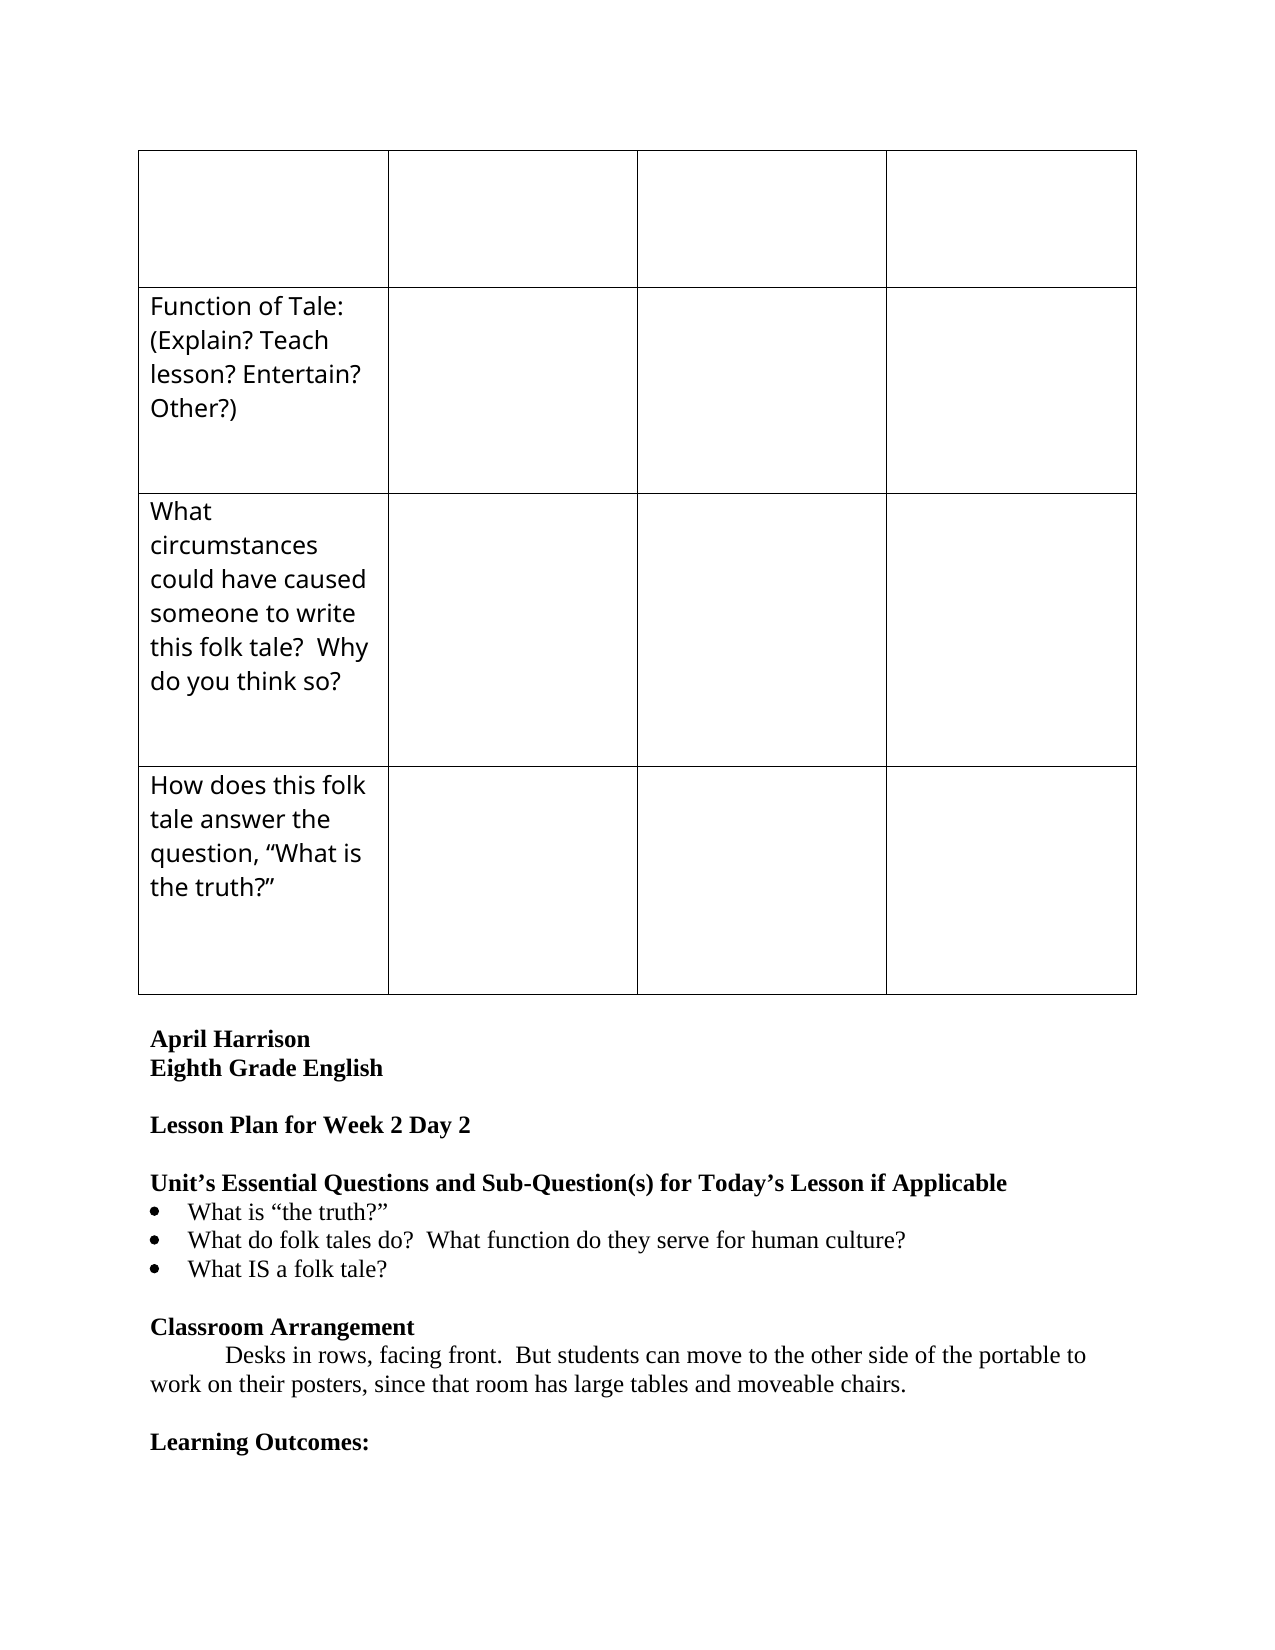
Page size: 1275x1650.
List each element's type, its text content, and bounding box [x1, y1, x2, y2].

table_cell [389, 151, 637, 287]
text Unit’s Essential Questions and Sub-Question(s) for Today’s Lesson if Applicable [150, 1168, 1125, 1197]
table_cell What circumstances could have caused someone to write this folk tale? Why do you think so? [139, 494, 388, 766]
table_cell [638, 288, 886, 493]
text Learning Outcomes: [150, 1427, 1125, 1455]
table_cell Function of Tale: (Explain? Teach lesson? Entertain? Other?) [139, 288, 388, 493]
table_cell [887, 767, 1136, 994]
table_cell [139, 151, 388, 287]
table_cell [638, 151, 886, 287]
table_cell [389, 767, 637, 994]
list What IS a folk tale? [150, 1254, 1125, 1283]
table_cell How does this folk tale answer the question, “What is the truth?” [139, 767, 388, 994]
text Classroom Arrangement [150, 1312, 1125, 1340]
table_cell [887, 288, 1136, 493]
text Desks in rows, facing front. But students can move to the other side of the portable to work on their posters, since that room has large tables and moveable chairs. [150, 1340, 1125, 1398]
list What do folk tales do? What function do they serve for human culture? [150, 1225, 1125, 1254]
text Lesson Plan for Week 2 Day 2 [150, 1110, 1125, 1139]
list What is “the truth?” [150, 1197, 1125, 1225]
table_cell [887, 151, 1136, 287]
table_cell [389, 288, 637, 493]
table_cell [389, 494, 637, 766]
table_cell [887, 494, 1136, 766]
table_cell [638, 767, 886, 994]
text April Harrison [150, 1024, 1125, 1053]
table_cell [638, 494, 886, 766]
text Eighth Grade English [150, 1053, 1125, 1082]
